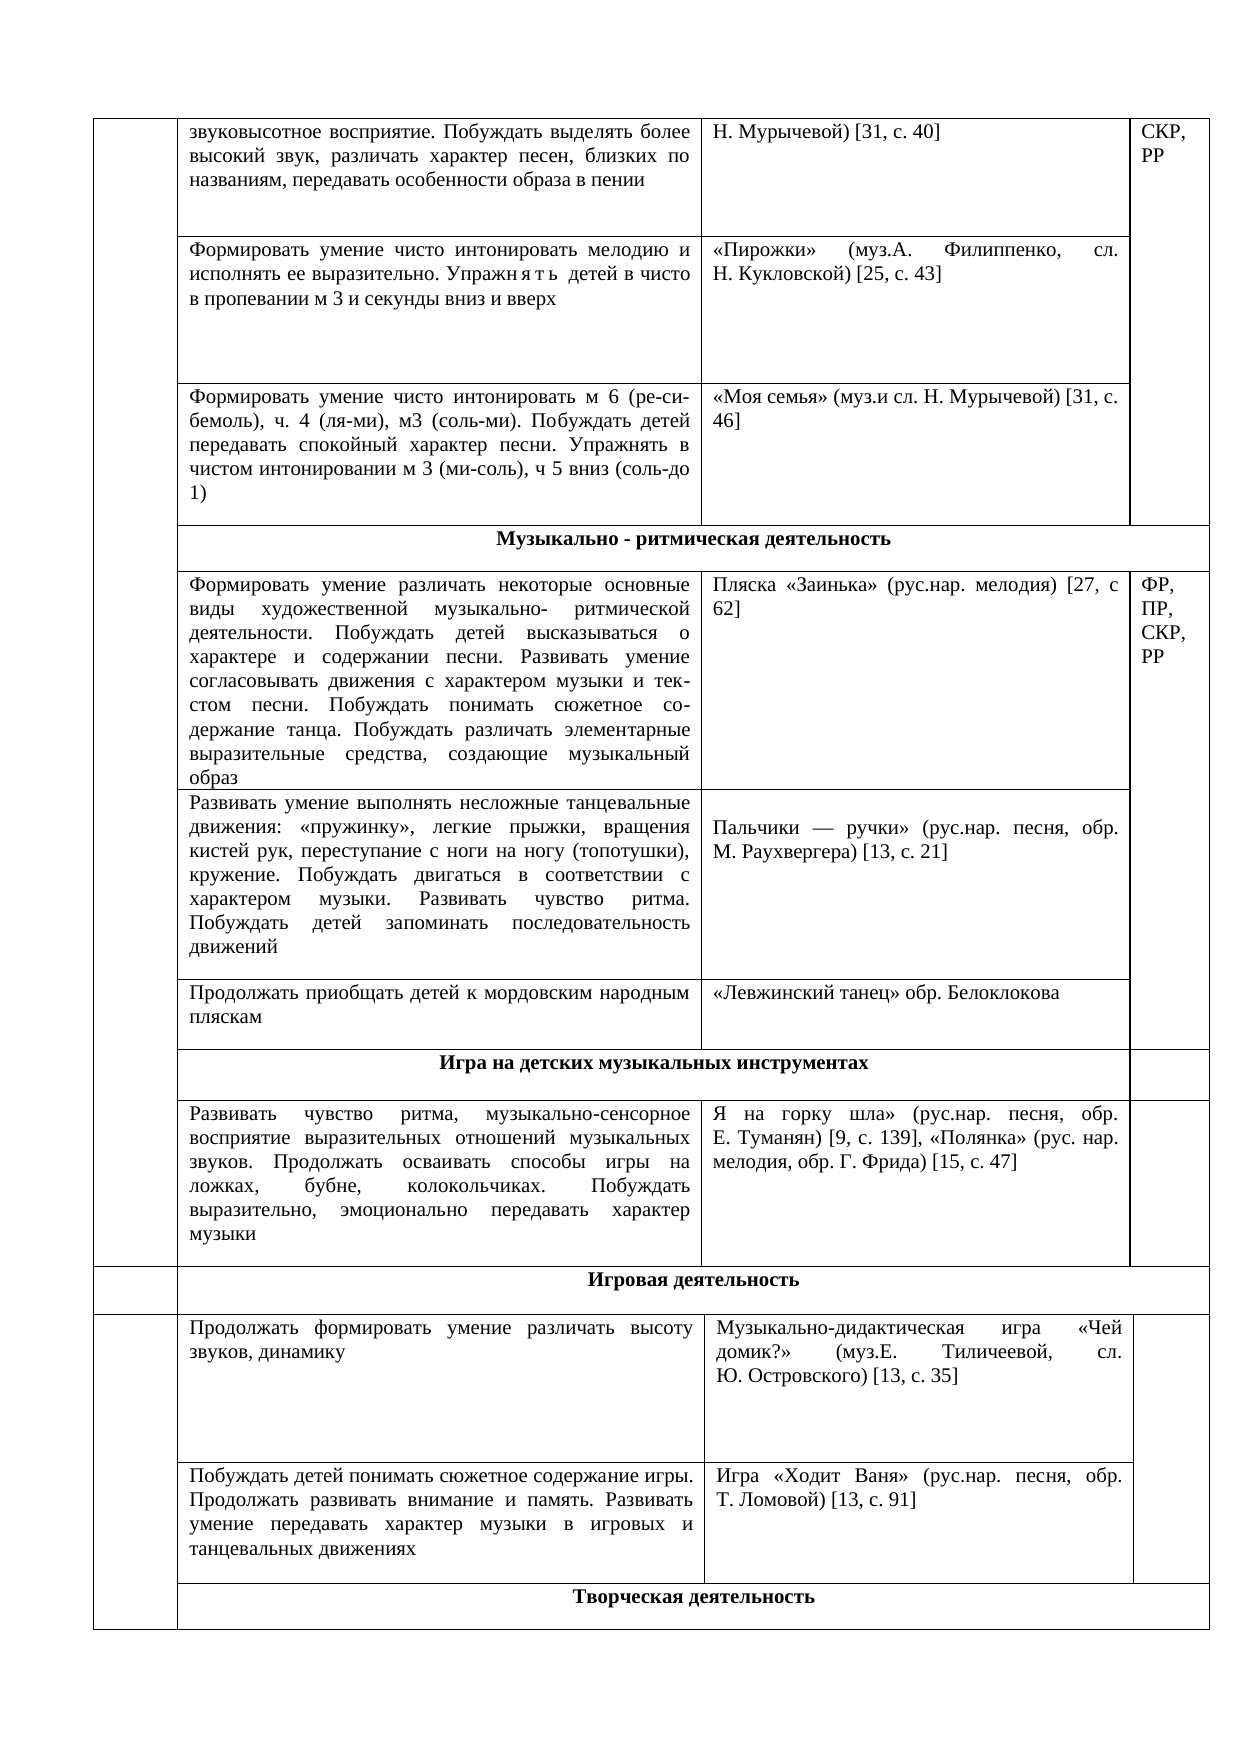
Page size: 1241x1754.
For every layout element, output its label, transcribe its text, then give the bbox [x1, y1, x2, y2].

table_cell Я на горку шла» (рус.нар. песня, обр. Е. Туманян) [9, с. 139], «Полянка» (рус. нар. мелодия, обр. Г. Фрида) [15, с. 47] [702, 1101, 1129, 1266]
table_cell [1134, 1315, 1209, 1583]
table_cell «Моя семья» (муз.и сл. Н. Мурычевой) [31, с. 46] [702, 384, 1129, 525]
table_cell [702, 119, 1129, 236]
table_cell Побуждать детей понимать сюжетное содержание игры. Продолжать развивать внимание и память. Развивать умение передавать характер музыки в игровых и танцевальных движениях [178, 1463, 704, 1583]
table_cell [178, 119, 701, 236]
table_cell Музыкально - ритмическая деятельность [178, 526, 1209, 571]
table_cell Продолжать формировать умение различать высоту звуков, динамику [178, 1315, 704, 1462]
table_cell Формировать умение различать некоторые основные виды художественной музыкально- ритмической деятельности. Побуждать детей высказываться о характере и содержании песни. Развивать умение согласовывать движения с характером музыки и текстом песни. Побуждать понимать сюжетное содержание танца. Побуждать различать элементарные выразительные средства, создающие музыкальный образ [178, 572, 701, 789]
table_cell «Пирожки» (муз.А. Филиппенко, сл. Н. Кукловской) [25, с. 43] [702, 237, 1129, 383]
table_cell ФР, ПР, СКР, РР [1131, 572, 1209, 1049]
table_cell Творческая деятельность [178, 1584, 1209, 1629]
table_cell [1131, 1050, 1209, 1100]
table_cell [94, 1267, 177, 1313]
table_cell Формировать умение чисто интонировать мелодию и исполнять ее выразительно. Упражнять детей в чисто в пропевании м 3 и секунды вниз и вверх [178, 237, 701, 383]
table_cell Продолжать приобщать детей к мордовским народным пляскам [178, 980, 701, 1049]
table_cell Развивать чувство ритма, музыкально-сенсорное восприятие выразительных отношений музыкальных звуков. Продолжать осваивать способы игры на ложках, бубне, колокольчиках. Побуждать выразительно, эмоционально передавать характер музыки [178, 1101, 701, 1266]
table_cell Игровая деятельность [178, 1267, 1209, 1313]
table_cell ФР, ПР, СКР, РР [1131, 119, 1209, 525]
table_cell Пляска «Заинька» (рус.нар. мелодия) [27, с 62] [702, 572, 1129, 789]
table_cell Пальчики — ручки» (рус.нар. песня, обр. М. Раухвергера) [13, с. 21] [702, 790, 1129, 979]
table_cell Формировать умение чисто интонировать м 6 (ре-си-бемоль), ч. 4 (ля-ми), м3 (соль-ми). Побуждать детей передавать спокойный характер песни. Упражнять в чистом интонировании м 3 (ми-соль), ч 5 вниз (соль-до 1) [178, 384, 701, 525]
table_cell [94, 1315, 177, 1629]
table_cell «Левжинский танец» обр. Белоклокова [702, 980, 1129, 1049]
table_cell Музыкально-дидактическая игра «Чей домик?» (муз.Е. Тиличеевой, сл. Ю. Островского) [13, с. 35] [705, 1315, 1133, 1462]
table_cell Развивать умение выполнять несложные танцевальные движения: «пружинку», легкие прыжки, вращения кистей рук, переступание с ноги на ногу (топотушки), кружение. Побуждать двигаться в соответствии с характером музыки. Развивать чувство ритма. Побуждать детей запоминать последовательность движений [178, 790, 701, 979]
table_cell [1131, 1101, 1209, 1266]
table_cell Игра на детских музыкальных инструментах [178, 1050, 1129, 1100]
table_cell Игра «Ходит Ваня» (рус.нар. песня, обр. Т. Ломовой) [13, с. 91] [705, 1463, 1133, 1583]
